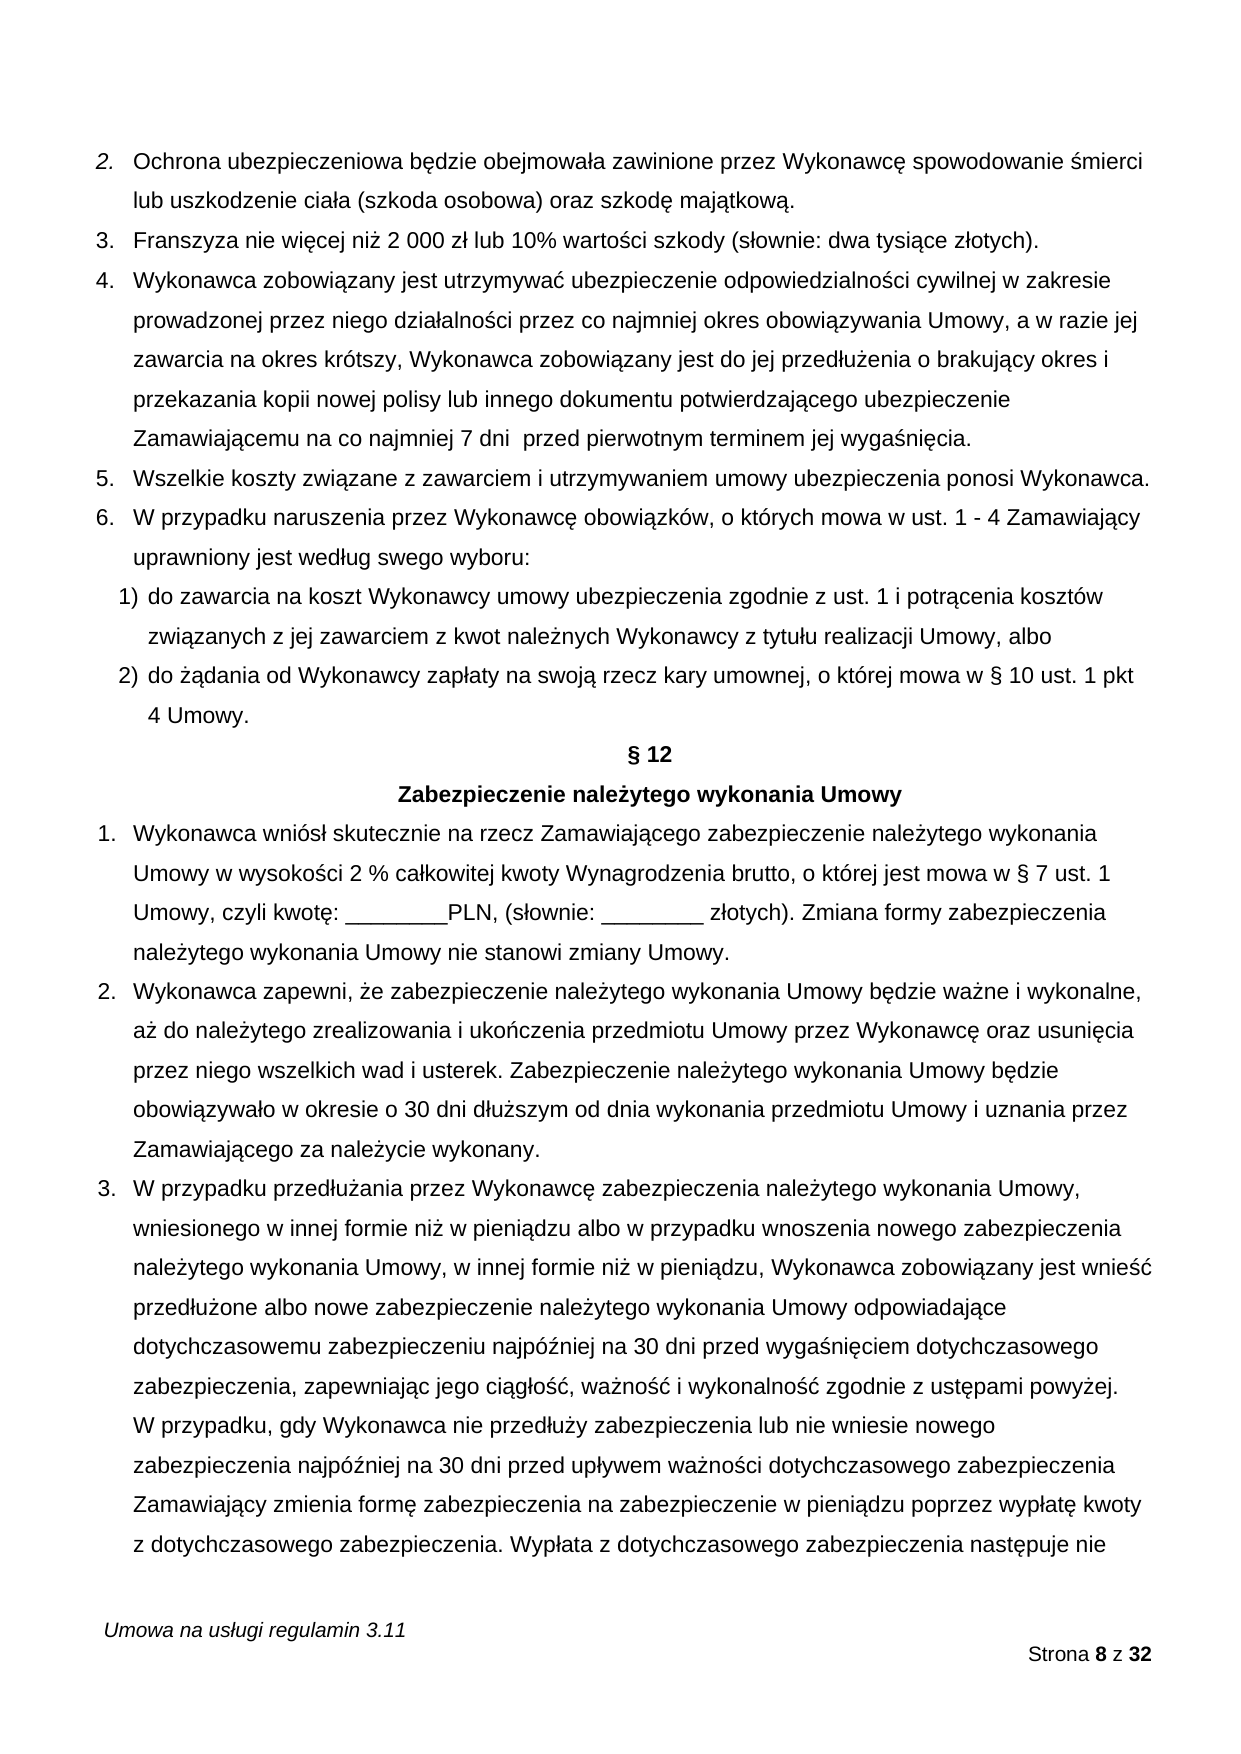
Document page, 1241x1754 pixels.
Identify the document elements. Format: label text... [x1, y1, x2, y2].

list Wszelkie koszty związane z zawarciem i utrzymywaniem umowy ubezpieczenia ponosi Wykonawca. [96, 465, 1152, 491]
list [97, 1175, 1152, 1557]
list do żądania od Wykonawcy zapłaty na swoją rzecz kary umownej, o której mowa w § 10 ust. 1 pkt 4 Umowy. [118, 662, 1152, 728]
list Wykonawca zapewni, że zabezpieczenie należytego wykonania Umowy będzie ważne i wykonalne, aż do należytego zrealizowania i ukończenia przedmiotu Umowy przez Wykonawcę oraz usunięcia przez niego wszelkich wad i usterek. Zabezpieczenie należytego wykonania Umowy będzie obowiązywało w okresie o 30 dni dłuższym od dnia wykonania przedmiotu Umowy i uznania przez Zamawiającego za należycie wykonany. [97, 978, 1152, 1162]
list Franszyza nie więcej niż 2 000 zł lub 10% wartości szkody (słownie: dwa tysiące złotych). [96, 227, 1152, 253]
list W przypadku naruszenia przez Wykonawcę obowiązków, o których mowa w ust. 1 - 4 Zamawiający uprawniony jest według swego wyboru: [96, 504, 1152, 570]
list do zawarcia na koszt Wykonawcy umowy ubezpieczenia zgodnie z ust. 1 i potrącenia kosztów związanych z jej zawarciem z kwot należnych Wykonawcy z tytułu realizacji Umowy, albo [118, 583, 1152, 649]
text Zabezpieczenie należytego wykonania Umowy [148, 781, 1152, 807]
list Ochrona ubezpieczeniowa będzie obejmowała zawinione przez Wykonawcę spowodowanie śmierci lub uszkodzenie ciała (szkoda osobowa) oraz szkodę majątkową. [96, 148, 1152, 213]
text § 12 [148, 741, 1152, 767]
list Wykonawca wniósł skutecznie na rzecz Zamawiającego zabezpieczenie należytego wykonania Umowy w wysokości 2 % całkowitej kwoty Wynagrodzenia brutto, o której jest mowa w § 7 ust. 1 Umowy, czyli kwotę: ________PLN, (słownie: ________ złotych). Zmiana formy zabezpieczenia należytego wykonania Umowy nie stanowi zmiany Umowy. [97, 820, 1152, 965]
list Wykonawca zobowiązany jest utrzymywać ubezpieczenie odpowiedzialności cywilnej w zakresie prowadzonej przez niego działalności przez co najmniej okres obowiązywania Umowy, a w razie jej zawarcia na okres krótszy, Wykonawca zobowiązany jest do jej przedłużenia o brakujący okres i przekazania kopii nowej polisy lub innego dokumentu potwierdzającego ubezpieczenie Zamawiającemu na co najmniej 7 dni przed pierwotnym terminem jej wygaśnięcia. [96, 267, 1152, 452]
